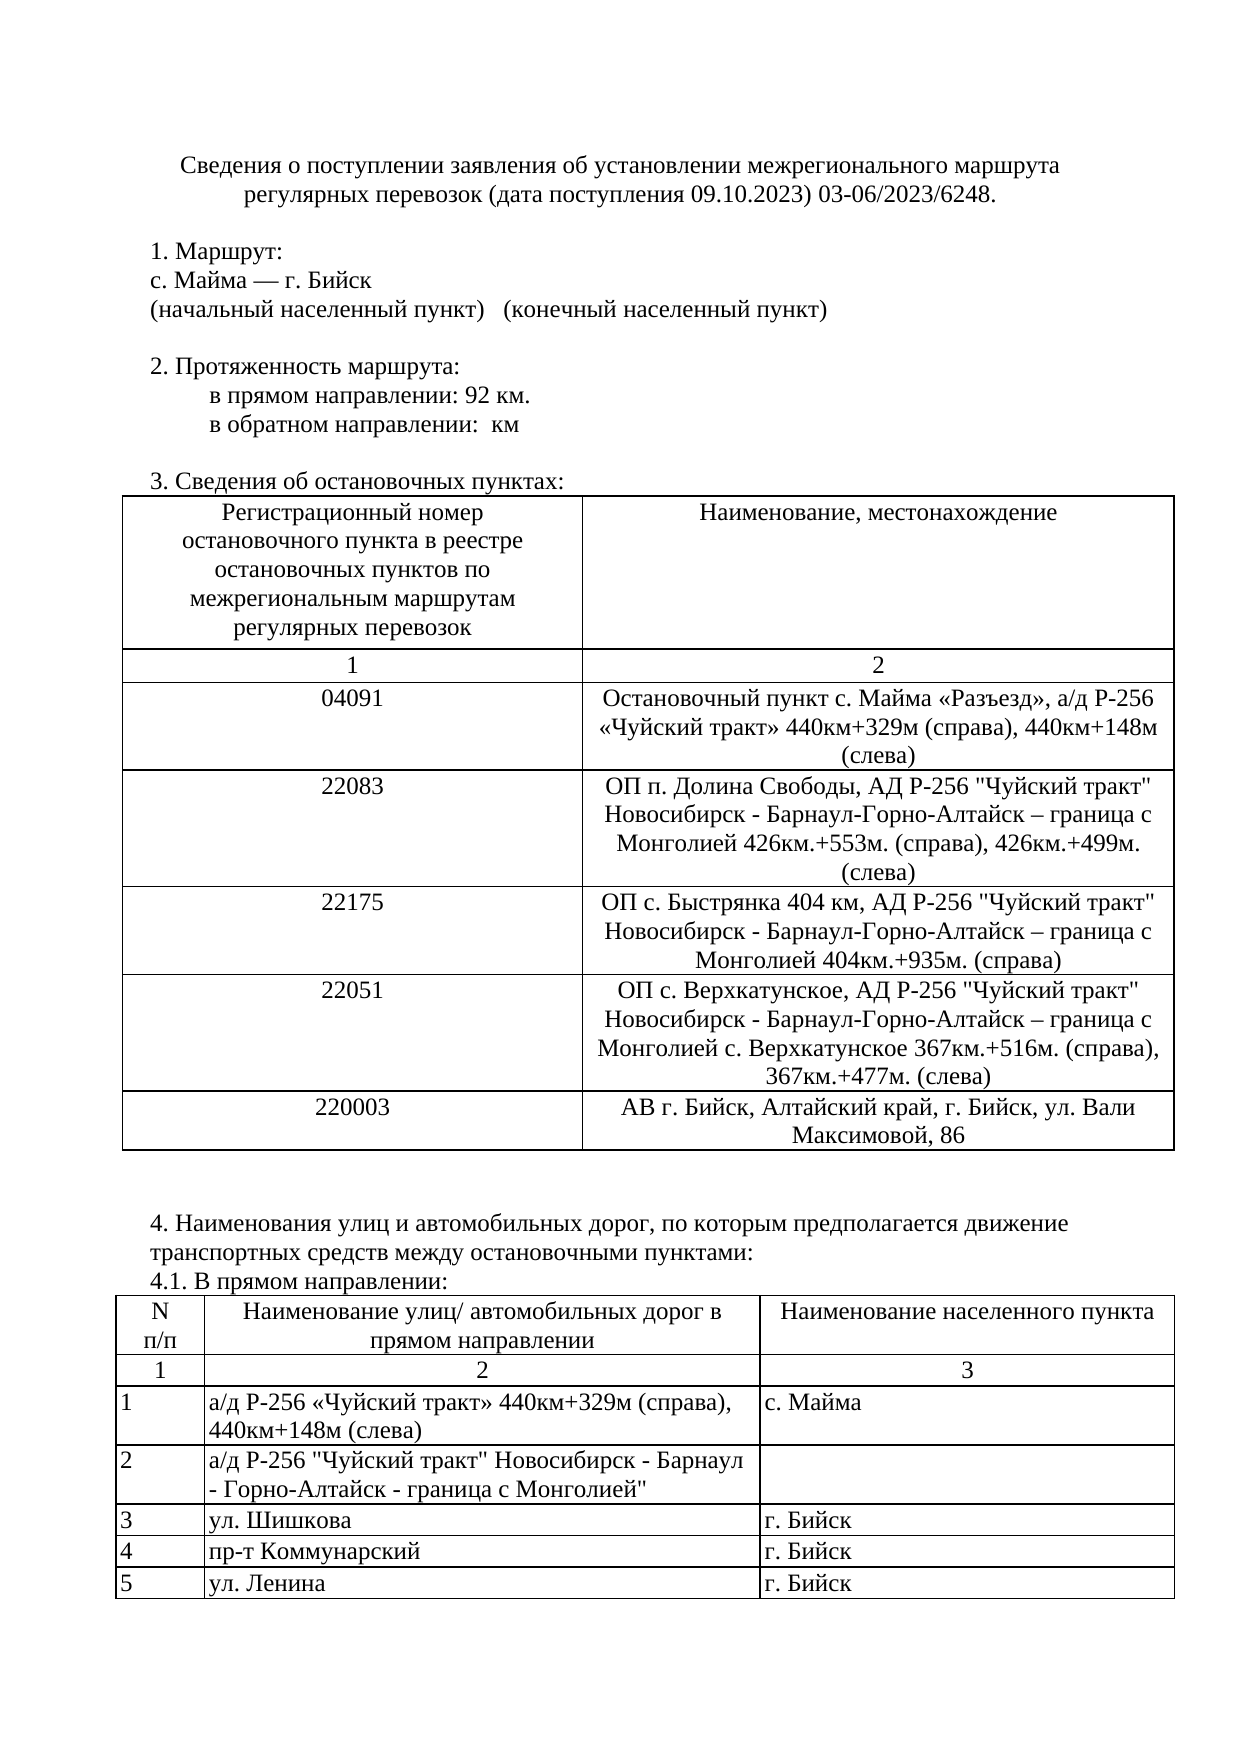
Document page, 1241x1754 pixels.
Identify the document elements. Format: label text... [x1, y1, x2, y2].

table_cell г. Бийск [761, 1536, 1174, 1566]
text с. Майма — г. Бийск [150, 265, 1090, 294]
table_cell 2 [117, 1446, 204, 1503]
table_cell г. Бийск [761, 1568, 1174, 1597]
table_cell 2 [205, 1355, 759, 1385]
text 4. Наименования улиц и автомобильных дорог, по которым предполагается движение транспортных средств между остановочными пунктами: [150, 1208, 1090, 1266]
table_cell а/д Р-256 «Чуйский тракт» 440км+329м (справа), 440км+148м (слева) [205, 1387, 759, 1444]
table_cell а/д Р-256 "Чуйский тракт" Новосибирск - Барнаул - Горно-Алтайск - граница с Монголией" [205, 1446, 759, 1503]
table_header Наименование улиц/ автомобильных дорог в прямом направлении [205, 1296, 759, 1353]
table_cell 220003 [123, 1092, 582, 1149]
table_cell 5 [117, 1568, 204, 1597]
table_cell пр-т Коммунарский [205, 1536, 759, 1566]
table_cell 1 [117, 1355, 204, 1385]
table_cell 22175 [123, 887, 582, 973]
table_cell 2 [583, 650, 1173, 681]
text в обратном направлении: км [150, 409, 1090, 437]
table_cell 3 [117, 1505, 204, 1534]
text Сведения о поступлении заявления об установлении межрегионального маршрута регулярных перевозок (дата поступления 09.10.2023) 03-06/2023/6248. [150, 150, 1090, 207]
table_header Наименование, местонахождение [583, 497, 1173, 648]
table_cell Остановочный пункт с. Майма «Разъезд», а/д Р-256 «Чуйский тракт» 440км+329м (справа), 440км+148м (слева) [583, 683, 1173, 769]
table_cell 4 [117, 1536, 204, 1566]
table_cell 1 [117, 1387, 204, 1444]
text 2. Протяженность маршрута: [150, 351, 1090, 380]
text в прямом направлении: 92 км. [150, 380, 1090, 409]
text 1. Маршрут: [150, 236, 1090, 265]
table_cell [761, 1446, 1174, 1503]
table_cell 3 [761, 1355, 1174, 1385]
table_cell с. Майма [761, 1387, 1174, 1444]
table_cell ул. Шишкова [205, 1505, 759, 1534]
text (начальный населенный пункт) (конечный населенный пункт) [150, 294, 1090, 322]
text 3. Сведения об остановочных пунктах: [150, 466, 1090, 495]
table_header Наименование населенного пункта [761, 1296, 1174, 1353]
table_header Регистрационный номер остановочного пункта в реестре остановочных пунктов по межрегиональным маршрутам регулярных перевозок [123, 497, 582, 648]
table_cell 1 [123, 650, 582, 681]
table_cell ул. Ленина [205, 1568, 759, 1597]
table_cell г. Бийск [761, 1505, 1174, 1534]
table_cell ОП с. Быстрянка 404 км, АД Р-256 "Чуйский тракт" Новосибирск - Барнаул-Горно-Алтайск – граница с Монголией 404км.+935м. (справа) [583, 887, 1173, 973]
table_cell АВ г. Бийск, Алтайский край, г. Бийск, ул. Вали Максимовой, 86 [583, 1092, 1173, 1149]
table_header N п/п [117, 1296, 204, 1353]
table_cell 22051 [123, 975, 582, 1090]
table_cell ОП п. Долина Свободы, АД Р-256 "Чуйский тракт" Новосибирск - Барнаул-Горно-Алтайск – граница с Монголией 426км.+553м. (справа), 426км.+499м. (слева) [583, 771, 1173, 886]
text 4.1. В прямом направлении: [150, 1266, 1090, 1294]
table_cell 22083 [123, 771, 582, 886]
table_cell ОП с. Верхкатунское, АД Р-256 "Чуйский тракт" Новосибирск - Барнаул-Горно-Алтайск – граница с Монголией с. Верхкатунское 367км.+516м. (справа), 367км.+477м. (слева) [583, 975, 1173, 1090]
table_cell 04091 [123, 683, 582, 769]
